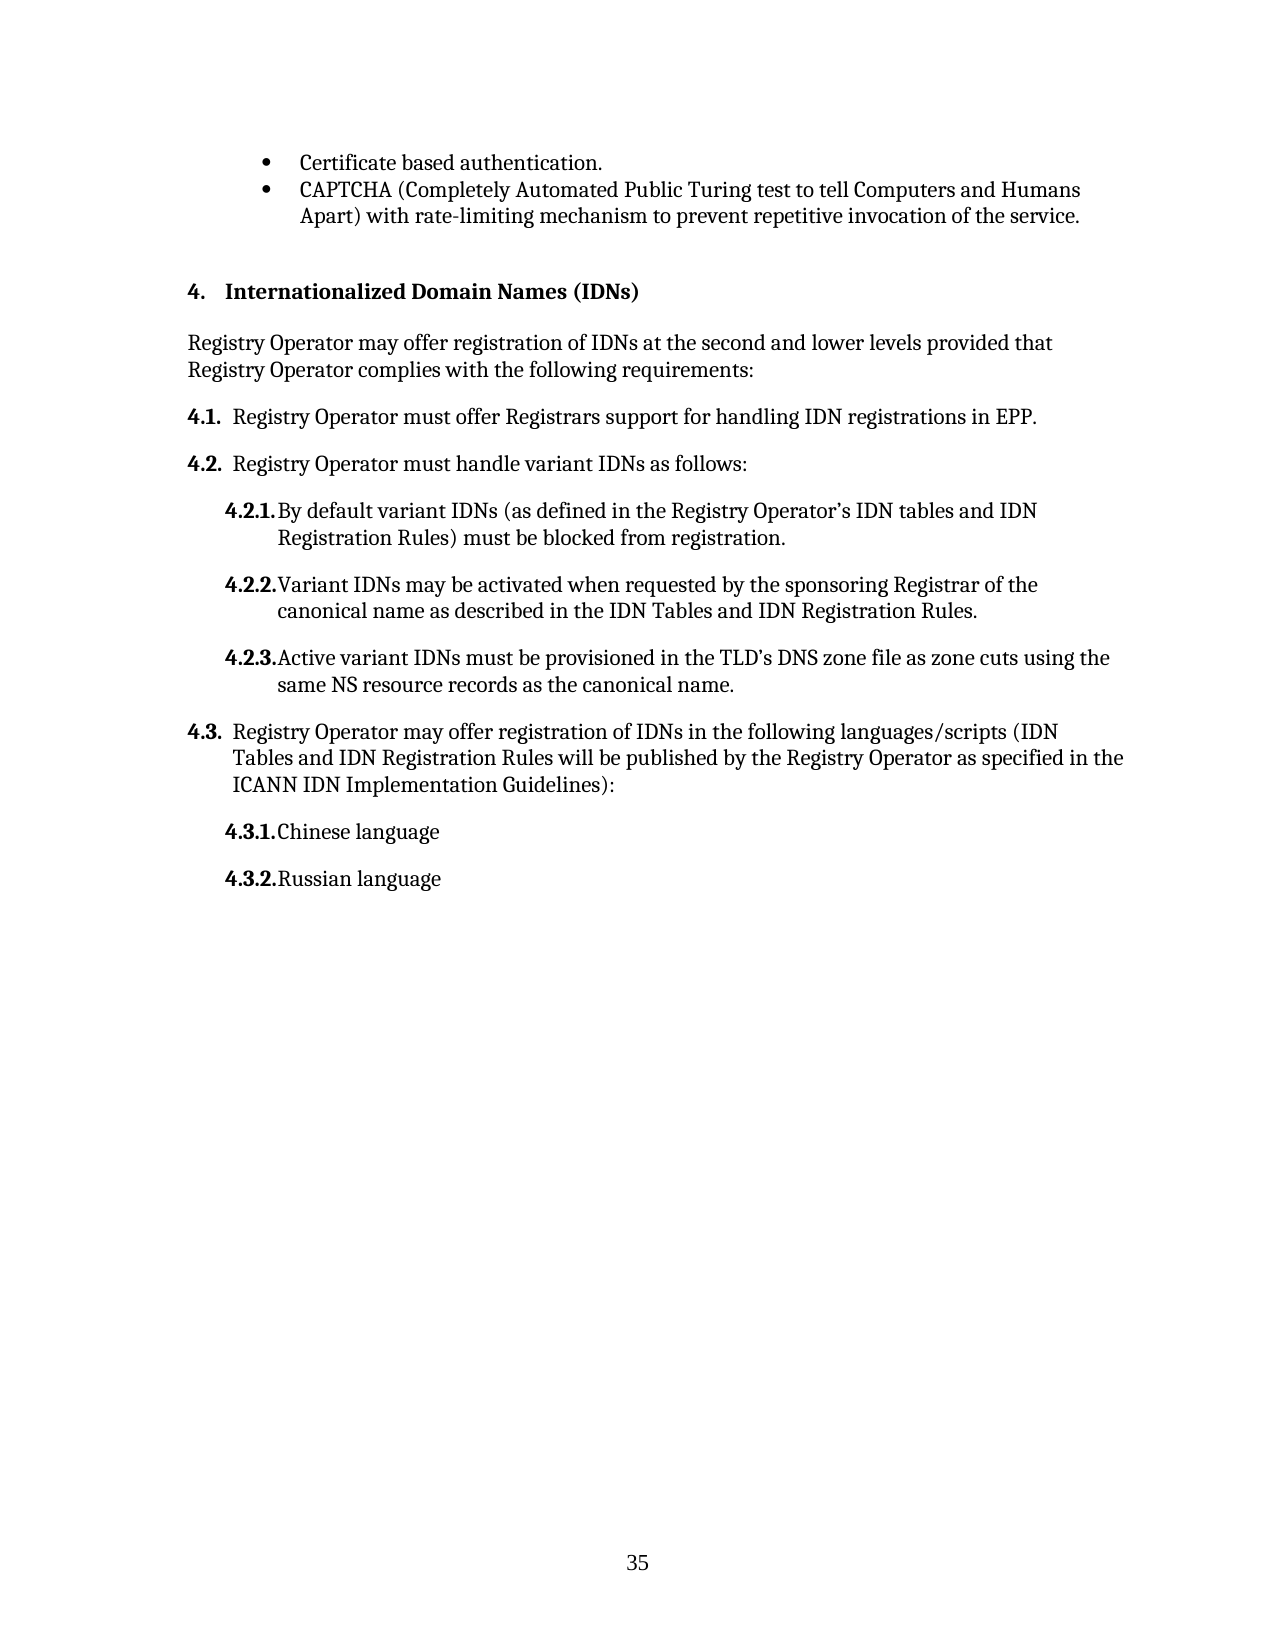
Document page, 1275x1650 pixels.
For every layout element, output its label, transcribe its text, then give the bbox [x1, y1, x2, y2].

list By default variant IDNs (as defined in the Registry Operator’s IDN tables and IDN Registration Rules) must be blocked from registration. [225, 498, 1125, 551]
text Registry Operator may offer registration of IDNs at the second and lower levels provided that Registry Operator complies with the following requirements: [187, 330, 1125, 383]
list Registry Operator may offer registration of IDNs in the following languages/scripts (IDN Tables and IDN Registration Rules will be published by the Registry Operator as specified in the ICANN IDN Implementation Guidelines): [187, 719, 1125, 798]
list Certificate based authentication. [262, 150, 1125, 176]
list CAPTCHA (Completely Automated Public Turing test to tell Computers and Humans Apart) with rate-limiting mechanism to prevent repetitive invocation of the service. [262, 176, 1125, 229]
list Registry Operator must offer Registrars support for handling IDN registrations in EPP. [187, 404, 1125, 430]
list Chinese language [225, 818, 1125, 845]
list Russian language [225, 866, 1125, 892]
list Internationalized Domain Names (IDNs) [187, 279, 1125, 305]
list Variant IDNs may be activated when requested by the sponsoring Registrar of the canonical name as described in the IDN Tables and IDN Registration Rules. [225, 572, 1125, 624]
list Registry Operator must handle variant IDNs as follows: [187, 451, 1125, 477]
list Active variant IDNs must be provisioned in the TLD’s DNS zone file as zone cuts using the same NS resource records as the canonical name. [225, 645, 1125, 698]
